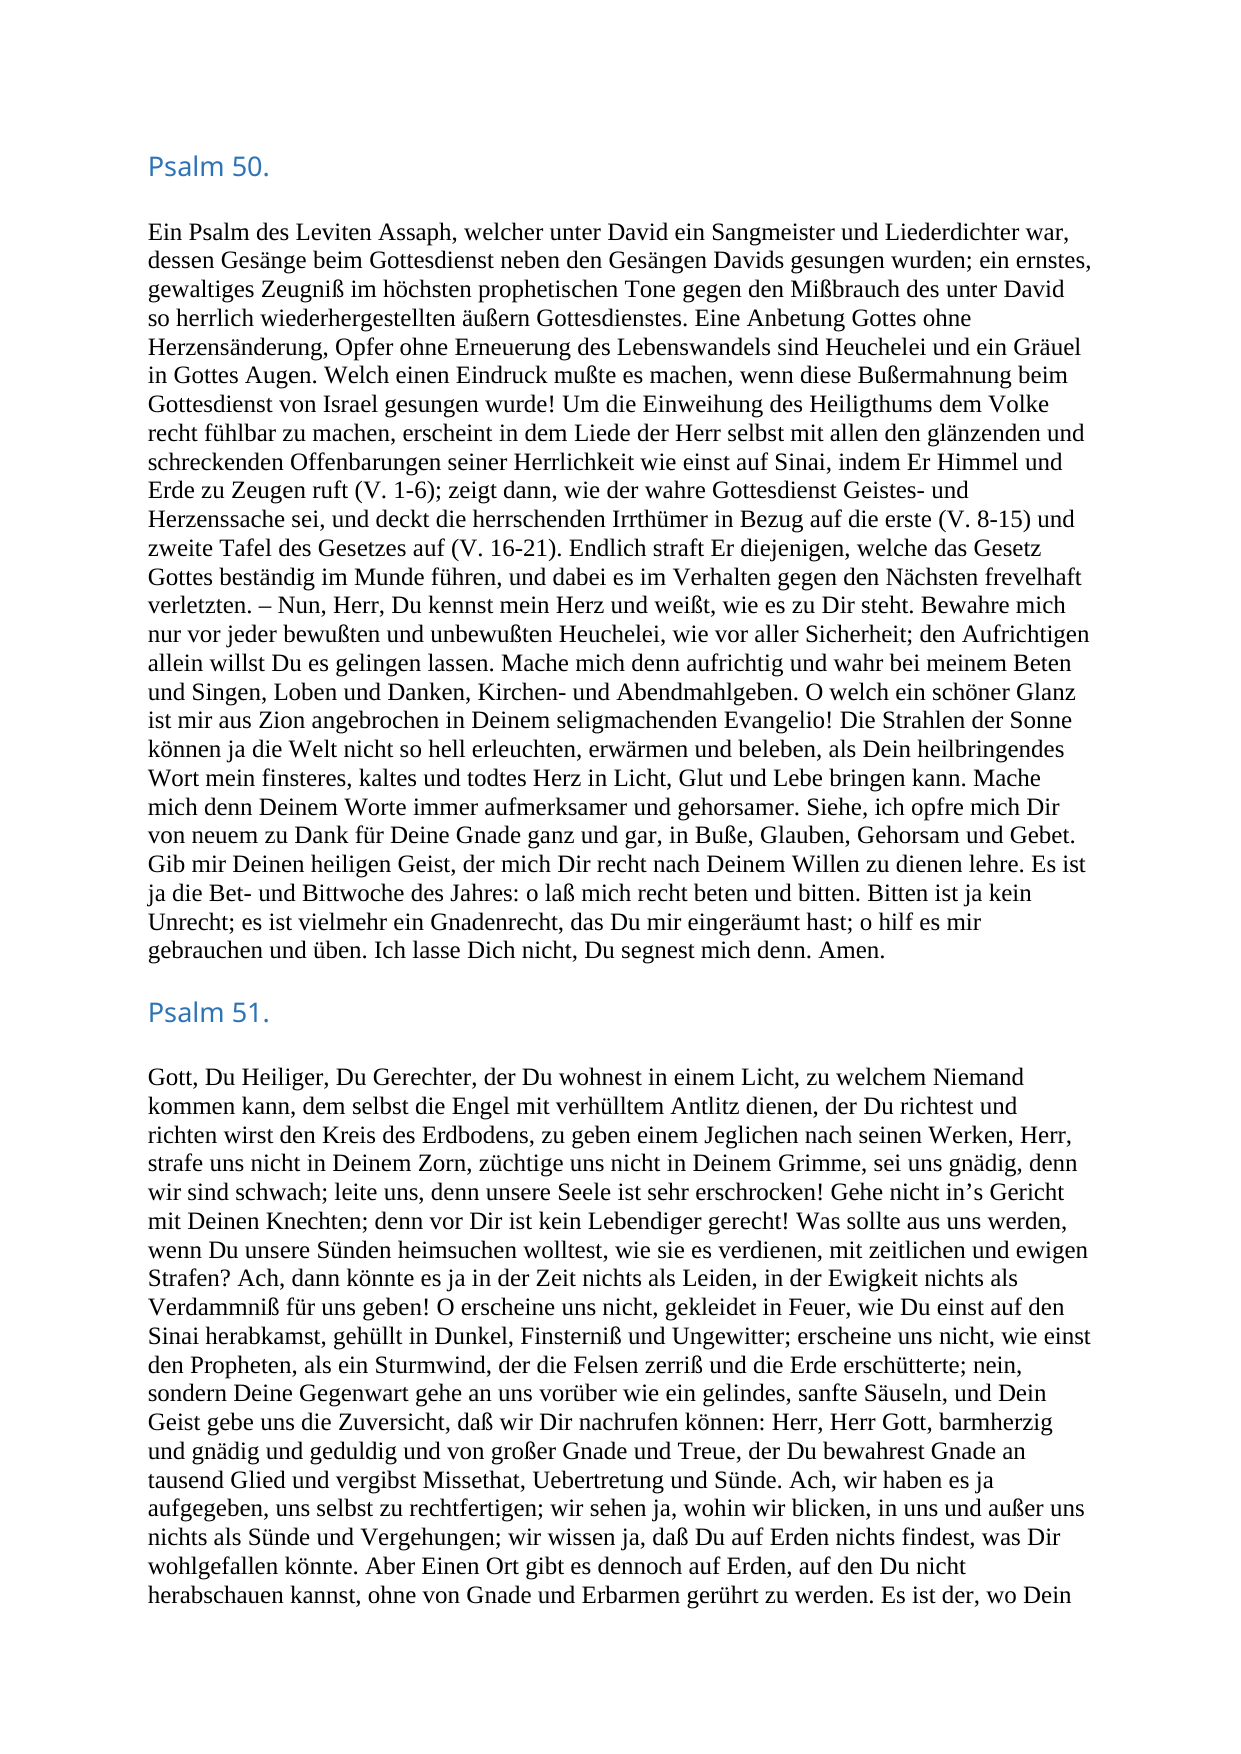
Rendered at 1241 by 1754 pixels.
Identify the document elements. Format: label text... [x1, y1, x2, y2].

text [148, 1062, 1093, 1608]
subtitle Psalm 50. [148, 148, 1093, 184]
subtitle Psalm 51. [148, 993, 1093, 1030]
text Ein Psalm des Leviten Assaph, welcher unter David ein Sangmeister und Liederdichter war, dessen Gesänge beim Gottesdienst neben den Gesängen Davids gesungen wurden; ein ernstes, gewaltiges Zeugniß im höchsten prophetischen Tone gegen den Mißbrauch des unter David so herrlich wiederhergestellten äußern Gottesdienstes. Eine Anbetung Gottes ohne Herzensänderung, Opfer ohne Erneuerung des Lebenswandels sind Heuchelei und ein Gräuel in Gottes Augen. Welch einen Eindruck mußte es machen, wenn diese Bußermahnung beim Gottesdienst von Israel gesungen wurde! Um die Einweihung des Heiligthums dem Volke recht fühlbar zu machen, erscheint in dem Liede der Herr selbst mit allen den glänzenden und schreckenden Offenbarungen seiner Herrlichkeit wie einst auf Sinai, indem Er Himmel und Erde zu Zeugen ruft (V. 1-6); zeigt dann, wie der wahre Gottesdienst Geistes- und Herzenssache sei, und deckt die herrschenden Irrthümer in Bezug auf die erste (V. 8-15) und zweite Tafel des Gesetzes auf (V. 16-21). Endlich straft Er diejenigen, welche das Gesetz Gottes beständig im Munde führen, und dabei es im Verhalten gegen den Nächsten frevelhaft verletzten. – Nun, Herr, Du kennst mein Herz und weißt, wie es zu Dir steht. Bewahre mich nur vor jeder bewußten und unbewußten Heuchelei, wie vor aller Sicherheit; den Aufrichtigen allein willst Du es gelingen lassen. Mache mich denn aufrichtig und wahr bei meinem Beten und Singen, Loben und Danken, Kirchen- und Abendmahlgeben. O welch ein schöner Glanz ist mir aus Zion angebrochen in Deinem seligmachenden Evangelio! Die Strahlen der Sonne können ja die Welt nicht so hell erleuchten, erwärmen und beleben, als Dein heilbringendes Wort mein finsteres, kaltes und todtes Herz in Licht, Glut und Lebe bringen kann. Mache mich denn Deinem Worte immer aufmerksamer und gehorsamer. Siehe, ich opfre mich Dir von neuem zu Dank für Deine Gnade ganz und gar, in Buße, Glauben, Gehorsam und Gebet. Gib mir Deinen heiligen Geist, der mich Dir recht nach Deinem Willen zu dienen lehre. Es ist ja die Bet- und Bittwoche des Jahres: o laß mich recht beten und bitten. Bitten ist ja kein Unrecht; es ist vielmehr ein Gnadenrecht, das Du mir eingeräumt hast; o hilf es mir gebrauchen und üben. Ich lasse Dich nicht, Du segnest mich denn. Amen. [148, 217, 1093, 964]
